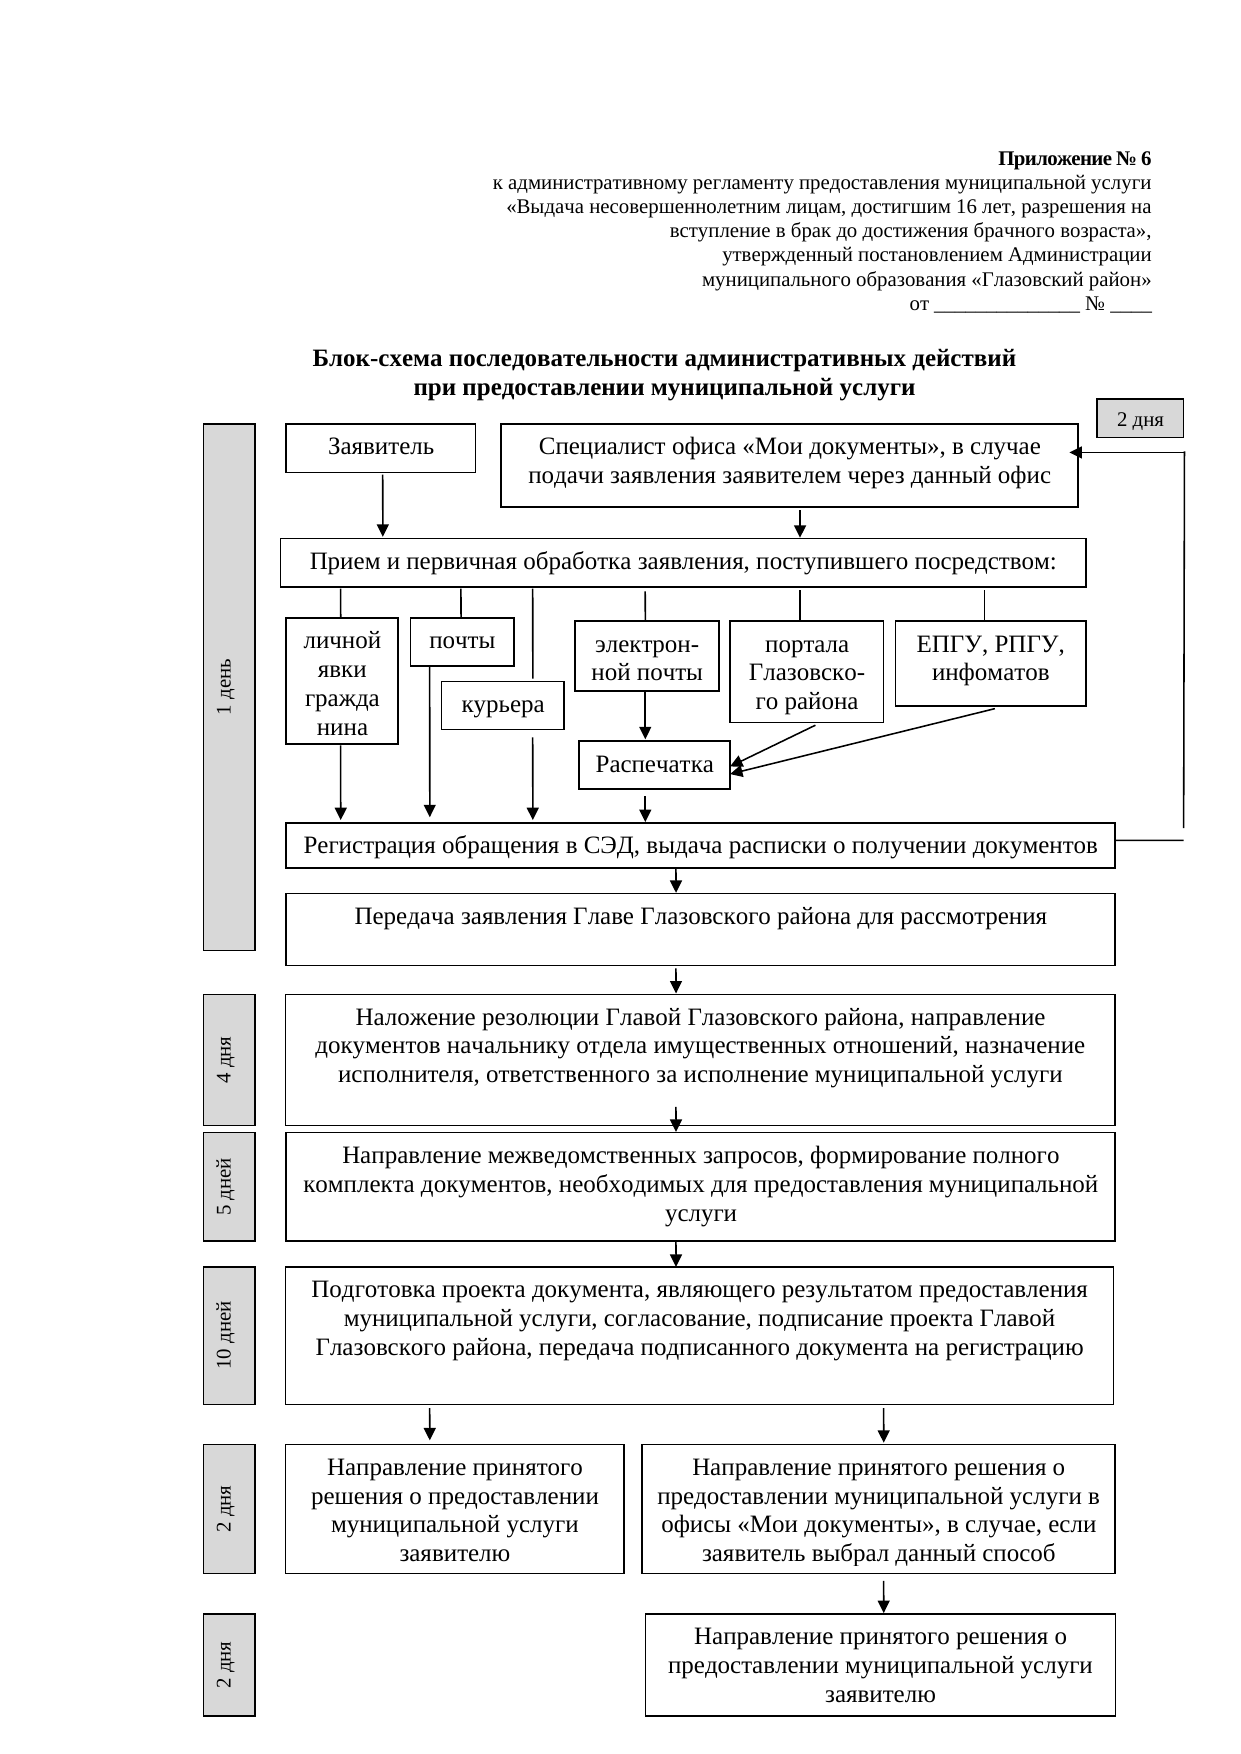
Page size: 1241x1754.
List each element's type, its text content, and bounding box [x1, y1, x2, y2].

text при предоставлении муниципальной услуги [177, 372, 1152, 401]
text к административному регламенту предоставления муниципальной услуги [177, 170, 1152, 194]
text вступление в брак до достижения брачного возраста», [177, 218, 1152, 242]
text Приложение № 6 [177, 146, 1152, 170]
text Блок-схема последовательности административных действий [177, 343, 1152, 372]
text «Выдача несовершеннолетним лицам, достигшим 16 лет, разрешения на [177, 194, 1152, 218]
text утвержденный постановлением Администрации [177, 242, 1152, 266]
text от ______________ № ____ [177, 291, 1152, 314]
text муниципального образования «Глазовский район» [177, 266, 1152, 291]
